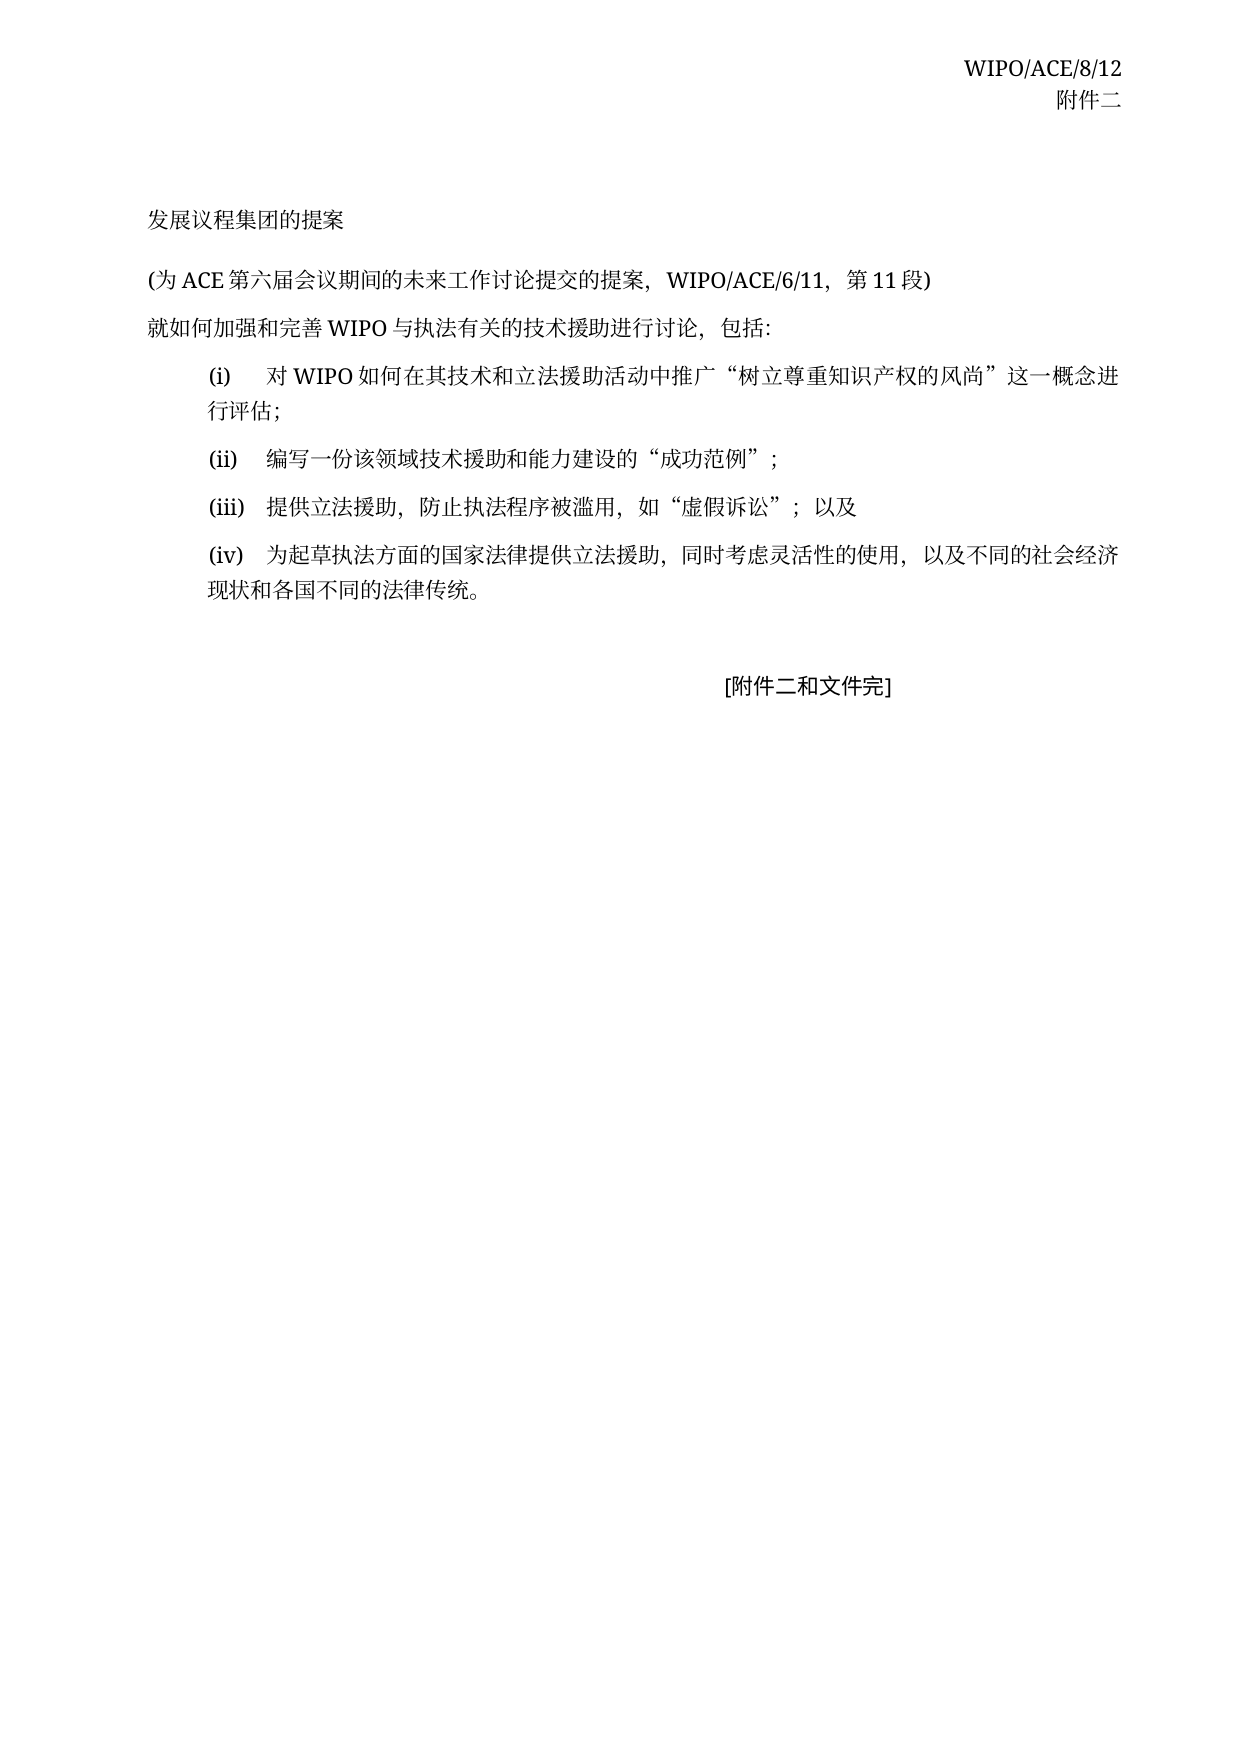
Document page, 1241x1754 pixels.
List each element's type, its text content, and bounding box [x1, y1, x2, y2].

list 对WIPO如何在其技术和立法援助活动中推广“树立尊重知识产权的风尚”这一概念进行评估； [207, 355, 1122, 426]
text (为ACE第六届会议期间的未来工作讨论提交的提案，WIPO/ACE/6/11，第11段) [148, 259, 1122, 295]
text 就如何加强和完善WIPO与执法有关的技术援助进行讨论，包括： [148, 307, 1122, 343]
text 发展议程集团的提案 [148, 199, 1122, 234]
list 编写一份该领域技术援助和能力建设的“成功范例”； [207, 438, 1122, 474]
text [附件二和文件完] [724, 666, 1122, 701]
list 为起草执法方面的国家法律提供立法援助，同时考虑灵活性的使用，以及不同的社会经济现状和各国不同的法律传统。 [207, 534, 1122, 605]
list 提供立法援助，防止执法程序被滥用，如“虚假诉讼”；以及 [207, 486, 1122, 522]
